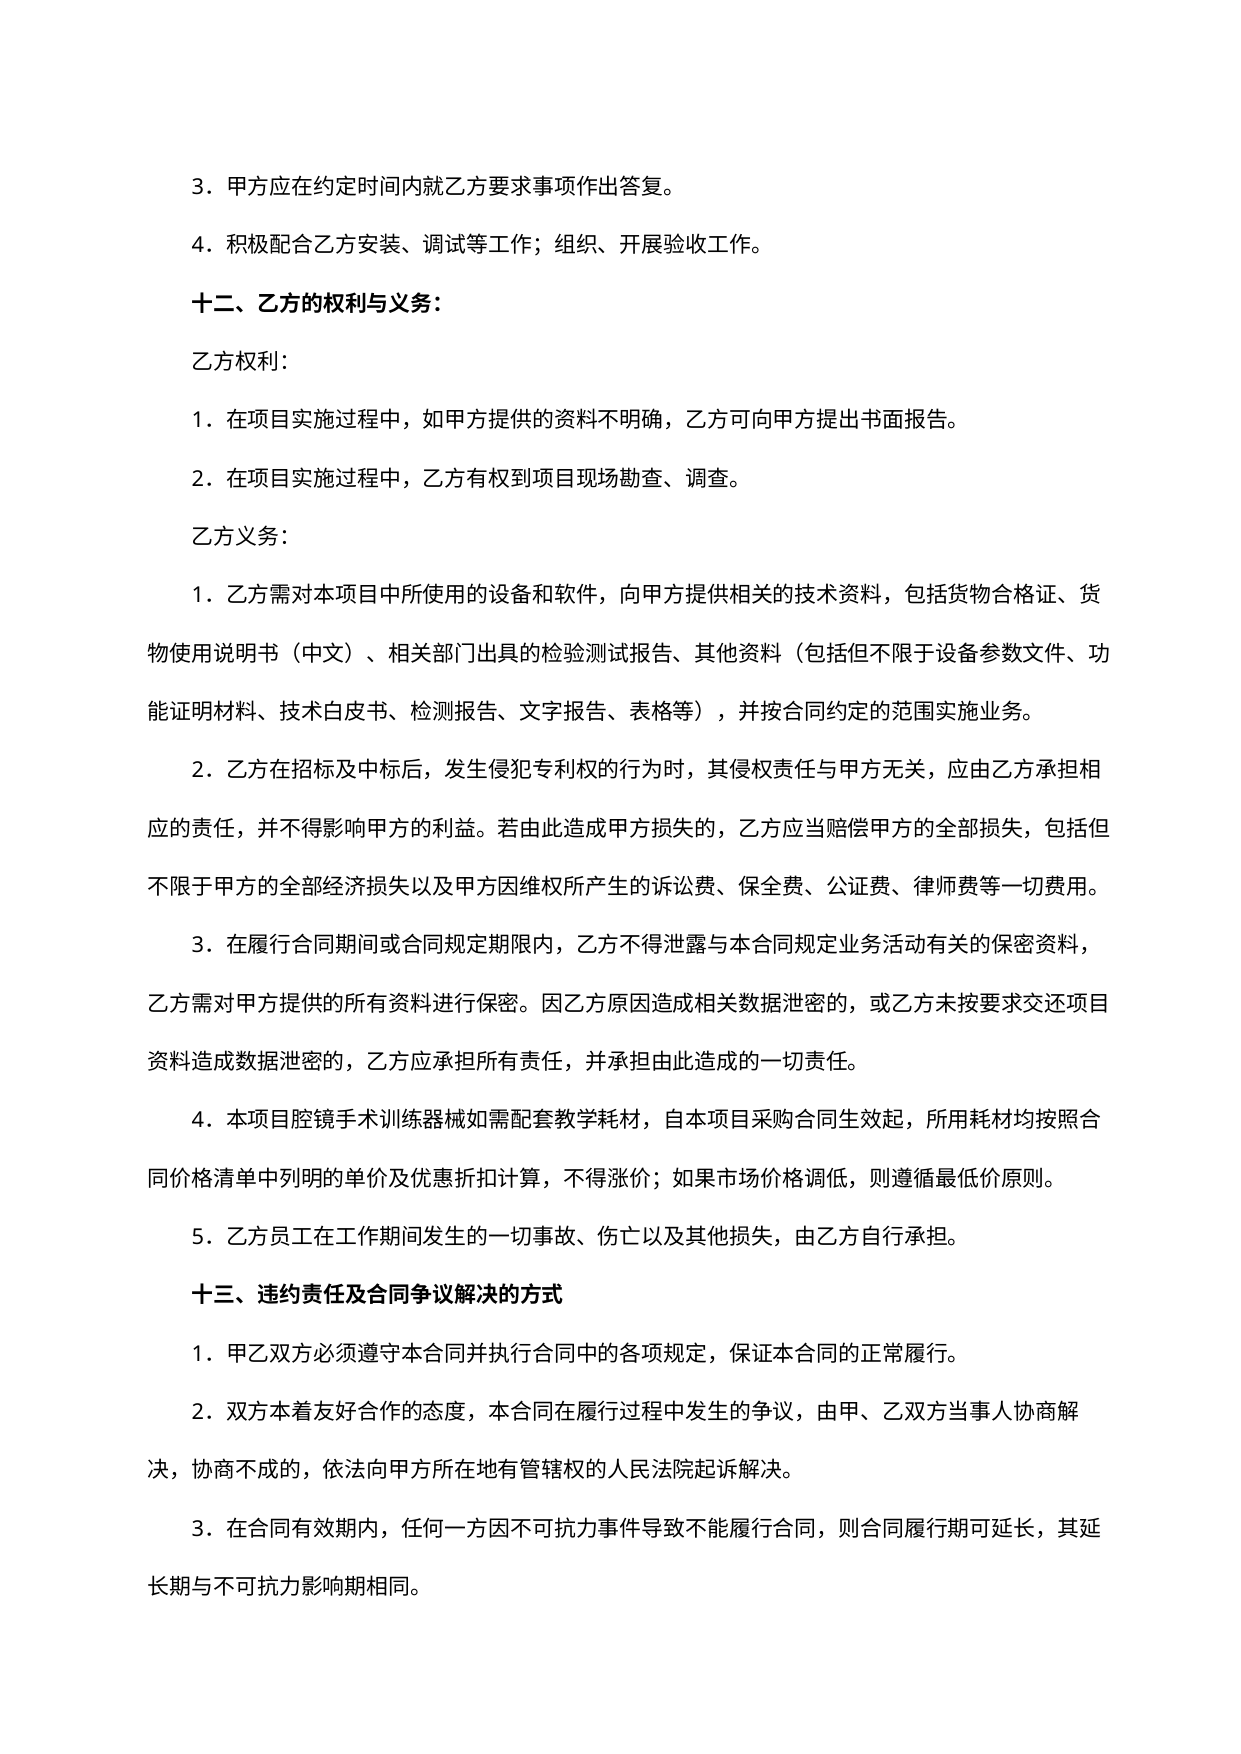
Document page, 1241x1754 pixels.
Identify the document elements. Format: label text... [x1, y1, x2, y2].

list 在合同有效期内，任何一方因不可抗力事件导致不能履行合同，则合同履行期可延长，其延长期与不可抗力影响期相同。 [148, 1489, 1122, 1606]
list 积极配合乙方安装、调试等工作；组织、开展验收工作。 [148, 206, 1122, 264]
list 在履行合同期间或合同规定期限内，乙方不得泄露与本合同规定业务活动有关的保密资料，乙方需对甲方提供的所有资料进行保密。因乙方原因造成相关数据泄密的，或乙方未按要求交还项目资料造成数据泄密的，乙方应承担所有责任，并承担由此造成的一切责任。 [148, 906, 1122, 1081]
list 本项目腔镜手术训练器械如需配套教学耗材，自本项目采购合同生效起，所用耗材均按照合同价格清单中列明的单价及优惠折扣计算，不得涨价；如果市场价格调低，则遵循最低价原则。 [148, 1081, 1122, 1198]
list 乙方的权利与义务： [148, 264, 1122, 323]
list 在项目实施过程中，如甲方提供的资料不明确，乙方可向甲方提出书面报告。 [148, 381, 1122, 439]
list 乙方义务： [148, 498, 1122, 556]
list 乙方需对本项目中所使用的设备和软件，向甲方提供相关的技术资料，包括货物合格证、货物使用说明书（中文）、相关部门出具的检验测试报告、其他资料（包括但不限于设备参数文件、功能证明材料、技术白皮书、检测报告、文字报告、表格等），并按合同约定的范围实施业务。 [148, 556, 1122, 731]
list 乙方员工在工作期间发生的一切事故、伤亡以及其他损失，由乙方自行承担。 [148, 1198, 1122, 1256]
list 乙方在招标及中标后，发生侵犯专利权的行为时，其侵权责任与甲方无关，应由乙方承担相应的责任，并不得影响甲方的利益。若由此造成甲方损失的，乙方应当赔偿甲方的全部损失，包括但不限于甲方的全部经济损失以及甲方因维权所产生的诉讼费、保全费、公证费、律师费等一切费用。 [148, 731, 1122, 906]
list 违约责任及合同争议解决的方式 [148, 1256, 1122, 1314]
list 乙方权利： [148, 323, 1122, 381]
list 甲乙双方必须遵守本合同并执行合同中的各项规定，保证本合同的正常履行。 [148, 1314, 1122, 1373]
list 甲方应在约定时间内就乙方要求事项作出答复。 [148, 148, 1122, 206]
list 双方本着友好合作的态度，本合同在履行过程中发生的争议，由甲、乙双方当事人协商解决，协商不成的，依法向甲方所在地有管辖权的人民法院起诉解决。 [148, 1373, 1122, 1489]
list 在项目实施过程中，乙方有权到项目现场勘查、调查。 [148, 439, 1122, 498]
